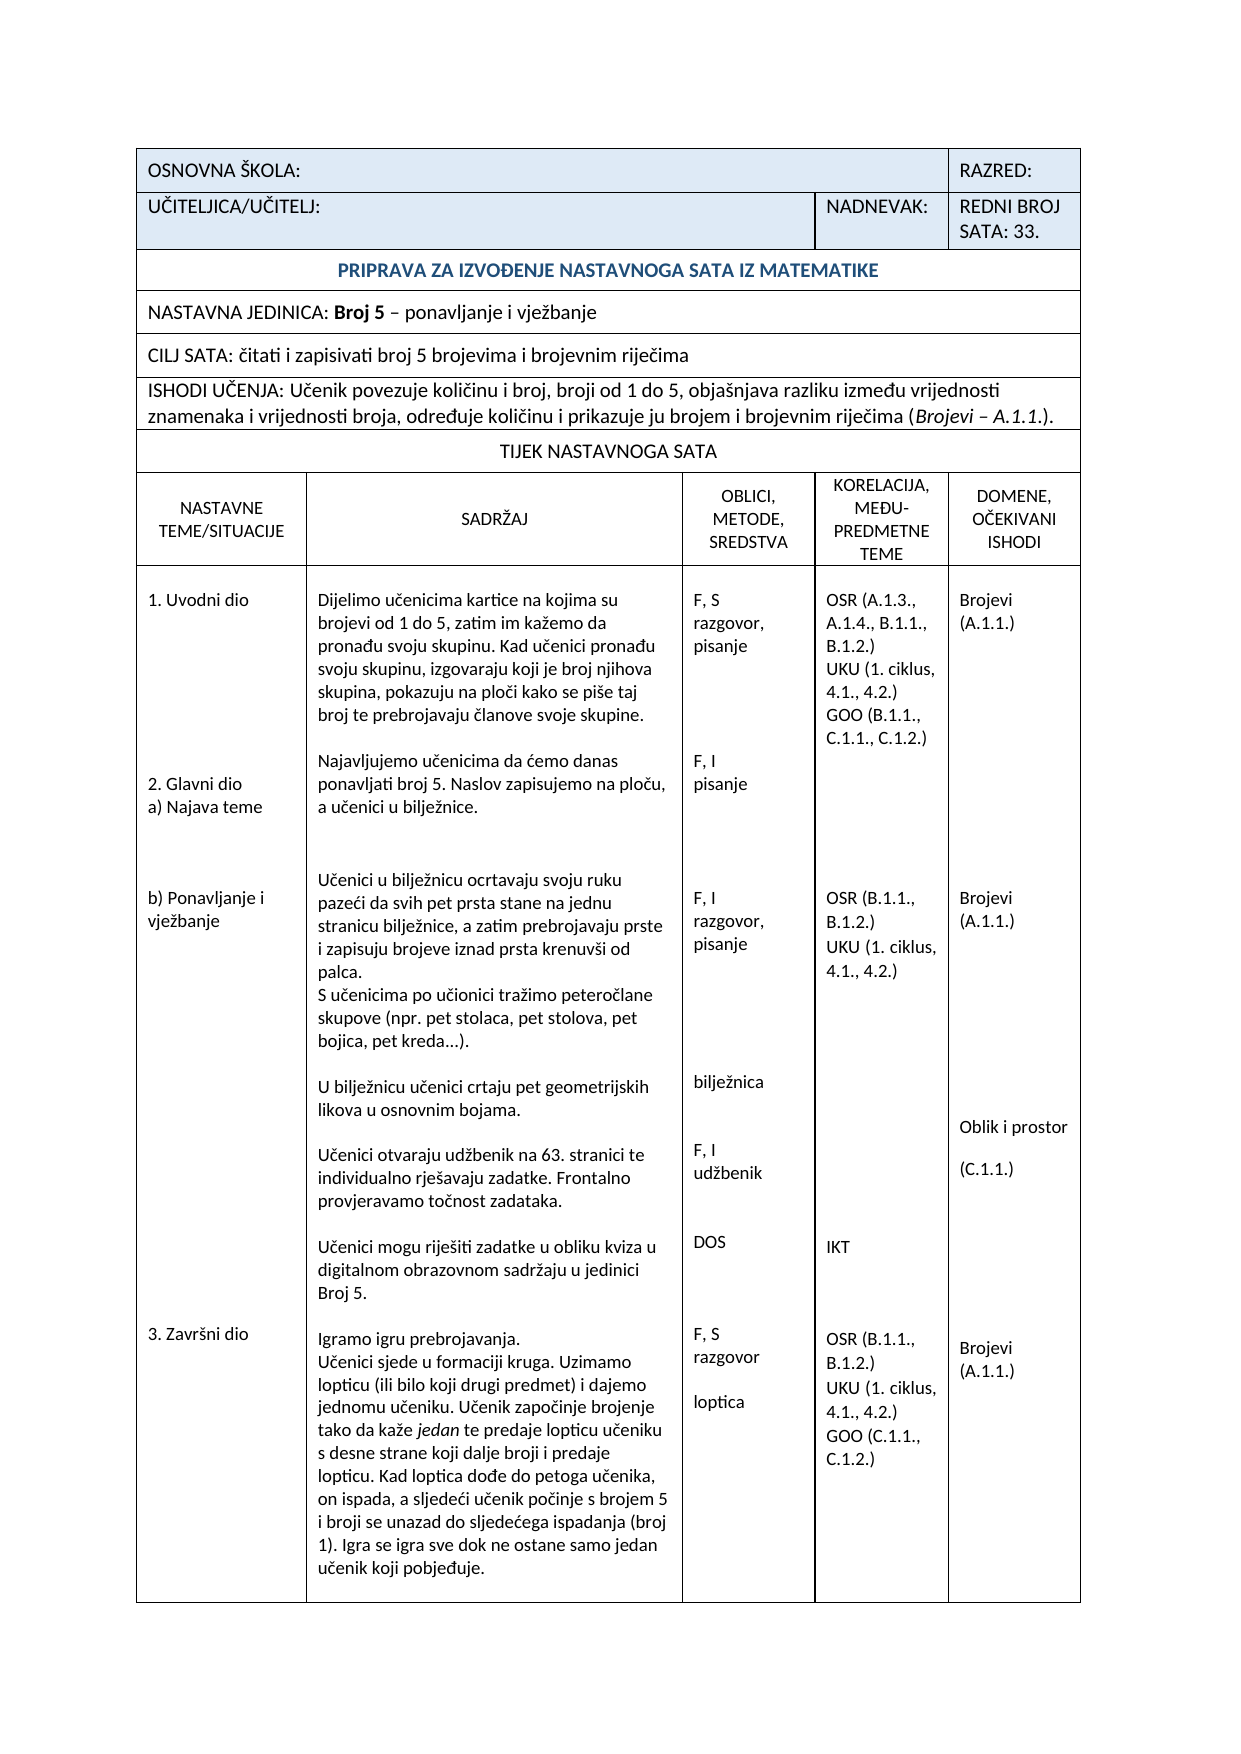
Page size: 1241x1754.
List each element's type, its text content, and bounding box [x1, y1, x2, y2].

table_cell REDNI BROJ SATA: 33. [949, 193, 1080, 249]
table_cell NADNEVAK: [816, 193, 948, 249]
table_cell DOMENE, OČEKIVANI ISHODI [949, 473, 1080, 564]
table_cell CILJ SATA: čitati i zapisivati broj 5 brojevima i brojevnim riječima [137, 334, 1080, 377]
table_cell PRIPRAVA ZA IZVOĐENJE NASTAVNOGA SATA IZ MATEMATIKE [137, 250, 1080, 289]
table_cell SADRŽAJ [307, 473, 682, 564]
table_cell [307, 566, 682, 1602]
table_cell ISHODI UČENJA: Učenik povezuje količinu i broj, broji od 1 do 5, objašnjava razliku između vrijednosti znamenaka i vrijednosti broja, određuje količinu i prikazuje ju brojem i brojevnim riječima (Brojevi – A.1.1.). [137, 378, 1080, 428]
table_cell NASTAVNE TEME/SITUACIJE [137, 473, 306, 564]
table_cell UČITELJICA/UČITELJ: [137, 193, 814, 249]
table_header RAZRED: [949, 149, 1080, 192]
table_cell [683, 566, 814, 1602]
table_cell OBLICI, METODE, SREDSTVA [683, 473, 814, 564]
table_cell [137, 566, 306, 1602]
table_cell KORELACIJA, MEĐU-PREDMETNE TEME [816, 473, 948, 564]
table_cell TIJEK NASTAVNOGA SATA [137, 430, 1080, 472]
table_cell NASTAVNA JEDINICA: Broj 5 – ponavljanje i vježbanje [137, 291, 1080, 333]
table_header OSNOVNA ŠKOLA: [137, 149, 948, 192]
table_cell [816, 566, 948, 1602]
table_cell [949, 566, 1080, 1602]
